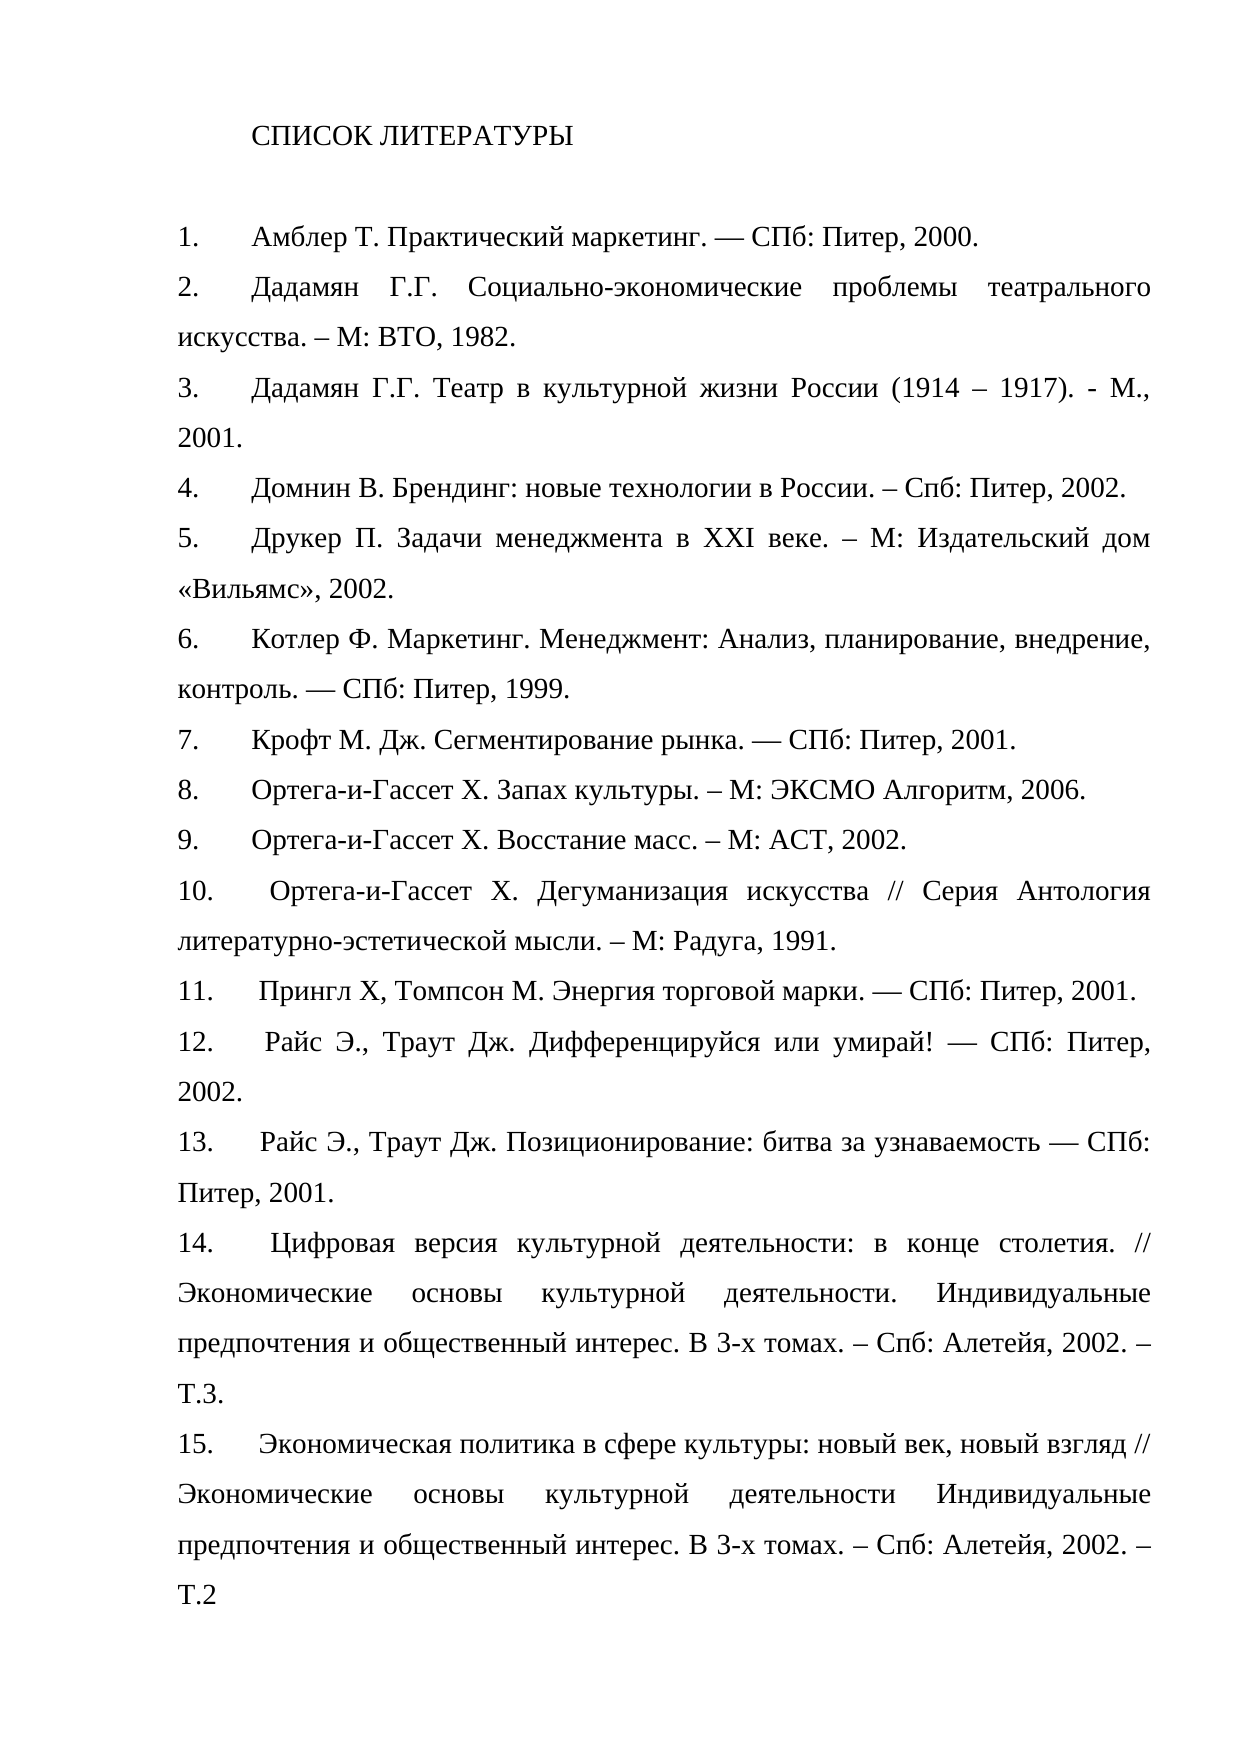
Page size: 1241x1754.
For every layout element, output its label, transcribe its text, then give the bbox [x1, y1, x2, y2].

list Ортега-и-Гассет Х. Запах культуры. – М: ЭКСМО Алгоритм, 2006. [177, 772, 1152, 806]
list Дадамян Г.Г. Социально-экономические проблемы театрального искусства. – М: ВТО, 1982. [177, 269, 1152, 353]
list Котлер Ф. Маркетинг. Менеджмент: Анализ, планирование, внедрение, контроль. — СПб: Питер, 1999. [177, 621, 1152, 705]
list Крофт М. Дж. Сегментирование рынка. — СПб: Питер, 2001. [177, 722, 1152, 755]
text Список литературы [177, 118, 1152, 152]
list Дадамян Г.Г. Театр в культурной жизни России (1914 – 1917). - М., 2001. [177, 370, 1152, 453]
list Райс Э., Траут Дж. Позиционирование: битва за узнаваемость — СПб: Питер, 2001. [177, 1124, 1152, 1208]
list Прингл Х, Томпсон М. Энергия торговой марки. — СПб: Питер, 2001. [177, 973, 1152, 1007]
list Райс Э., Траут Дж. Дифференцируйся или умирай! — СПб: Питер, 2002. [177, 1024, 1152, 1108]
list Ортега-и-Гассет Х. Восстание масс. – М: АСТ, 2002. [177, 822, 1152, 856]
list Домнин В. Брендинг: новые технологии в России. – Спб: Питер, 2002. [177, 470, 1152, 504]
list Экономическая политика в сфере культуры: новый век, новый взгляд // Экономические основы культурной деятельности Индивидуальные предпочтения и общественный интерес. В 3-х томах. – Спб: Алетейя, 2002. – Т.2 [177, 1426, 1152, 1611]
list Ортега-и-Гассет Х. Дегуманизация искусства // Серия Антология литературно-эстетической мысли. – М: Радуга, 1991. [177, 873, 1152, 957]
list Друкер П. Задачи менеджмента в XXI веке. – М: Издательский дом «Вильямс», 2002. [177, 521, 1152, 604]
list Цифровая версия культурной деятельности: в конце столетия. // Экономические основы культурной деятельности. Индивидуальные предпочтения и общественный интерес. В 3-х томах. – Спб: Алетейя, 2002. – Т.3. [177, 1225, 1152, 1409]
list Амблер Т. Практический маркетинг. — СПб: Питер, 2000. [177, 219, 1152, 252]
